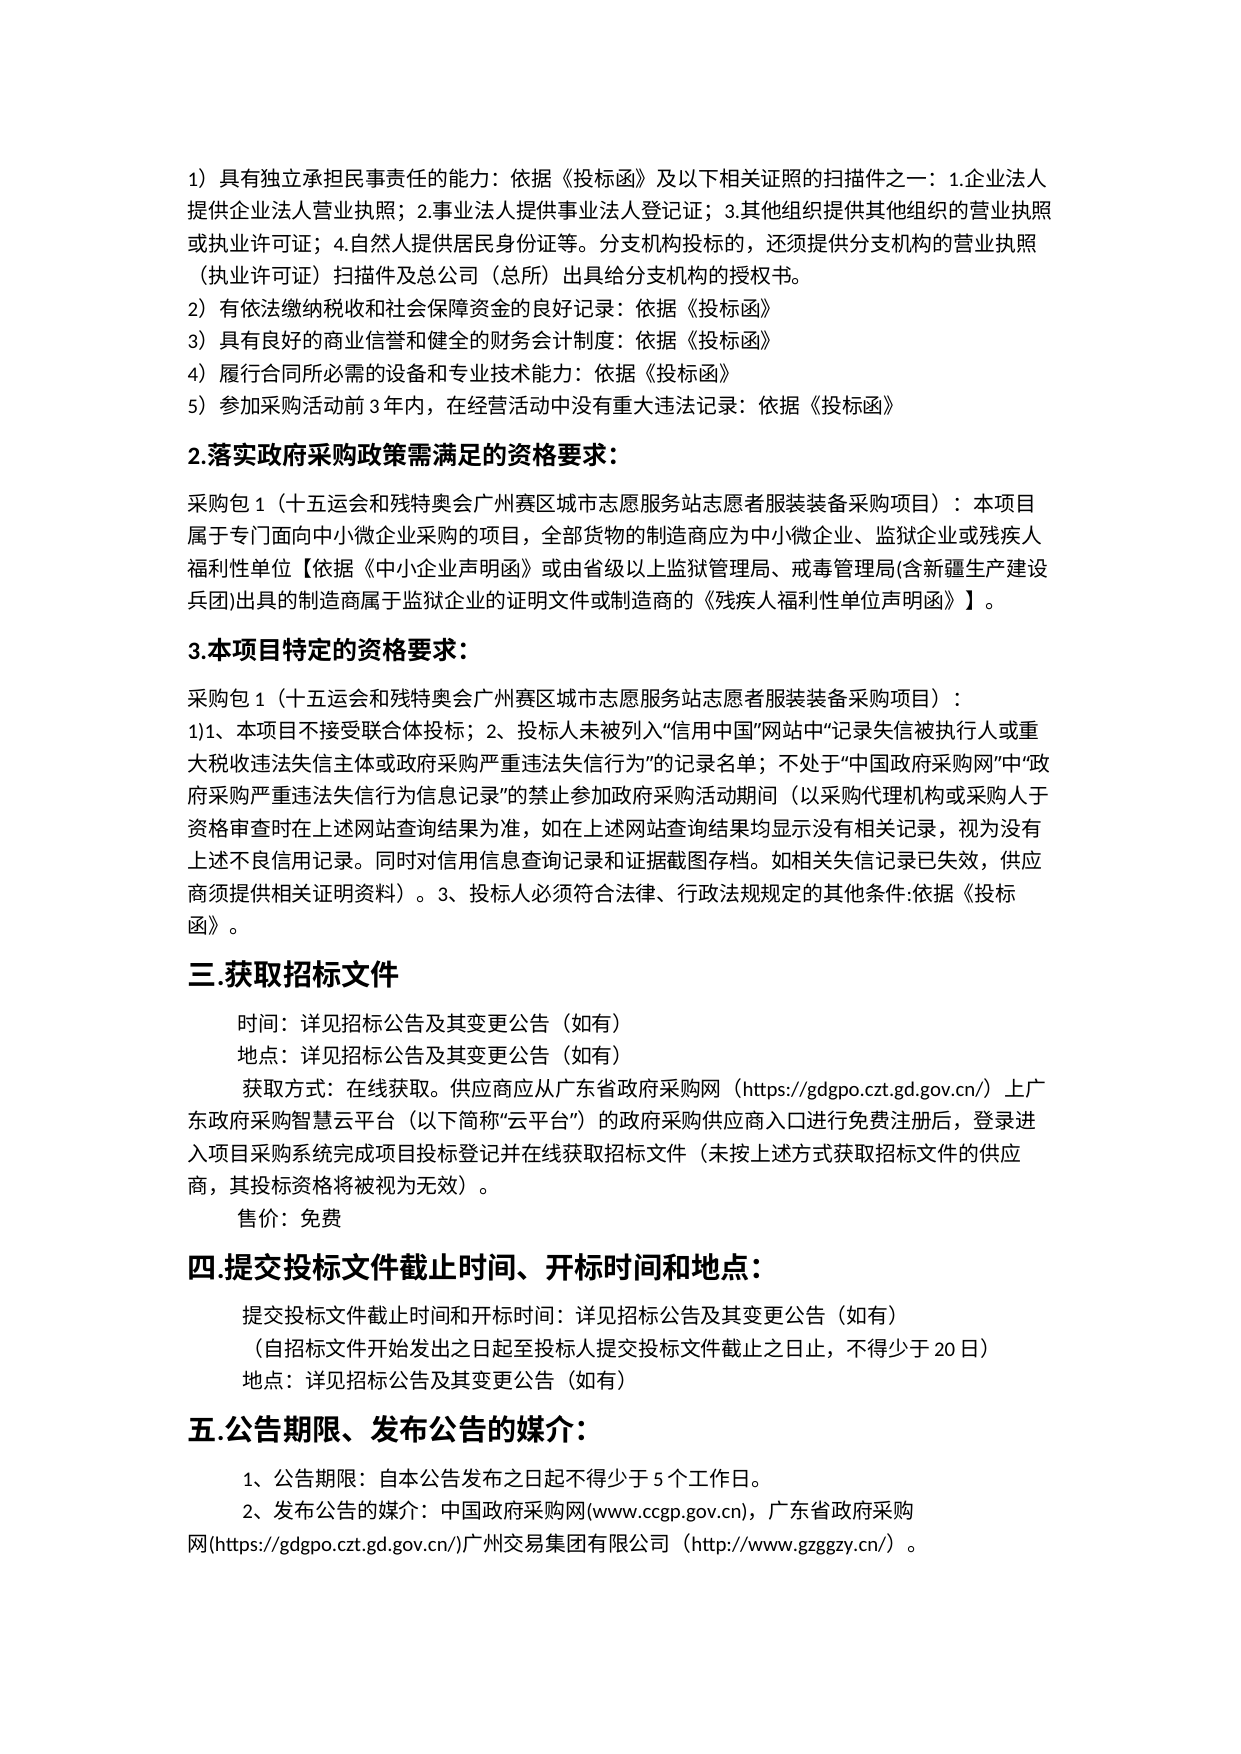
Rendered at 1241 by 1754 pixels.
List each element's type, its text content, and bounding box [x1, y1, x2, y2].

text 时间：详见招标公告及其变更公告（如有） [187, 1007, 1053, 1039]
text 2、发布公告的媒介：中国政府采购网(www.ccgp.gov.cn)，广东省政府采购网(https://gdgpo.czt.gd.gov.cn/)广州交易集团有限公司（http://www.gzggzy.cn/）。 [187, 1494, 1053, 1559]
text 3.本项目特定的资格要求： [187, 617, 1053, 682]
text 1）具有独立承担民事责任的能力：依据《投标函》及以下相关证照的扫描件之一：1.企业法人提供企业法人营业执照；2.事业法人提供事业法人登记证；3.其他组织提供其他组织的营业执照或执业许可证；4.自然人提供居民身份证等。分支机构投标的，还须提供分支机构的营业执照（执业许可证）扫描件及总公司（总所）出具给分支机构的授权书。 [187, 162, 1053, 292]
text 1、公告期限：自本公告发布之日起不得少于5个工作日。 [187, 1462, 1053, 1494]
text 采购包1（十五运会和残特奥会广州赛区城市志愿服务站志愿者服装装备采购项目）：本项目属于专门面向中小微企业采购的项目，全部货物的制造商应为中小微企业、监狱企业或残疾人福利性单位【依据《中小企业声明函》或由省级以上监狱管理局、戒毒管理局(含新疆生产建设兵团)出具的制造商属于监狱企业的证明文件或制造商的《残疾人福利性单位声明函》】。 [187, 487, 1053, 617]
text 2.落实政府采购政策需满足的资格要求： [187, 422, 1053, 487]
text （自招标文件开始发出之日起至投标人提交投标文件截止之日止，不得少于20日） [187, 1332, 1053, 1364]
text 获取方式：在线获取。供应商应从广东省政府采购网（https://gdgpo.czt.gd.gov.cn/）上广东政府采购智慧云平台（以下简称“云平台”）的政府采购供应商入口进行免费注册后，登录进入项目采购系统完成项目投标登记并在线获取招标文件（未按上述方式获取招标文件的供应商，其投标资格将被视为无效）。 [187, 1072, 1053, 1202]
text 三.获取招标文件 [187, 942, 1053, 1007]
text 1)1、本项目不接受联合体投标；2、投标人未被列入“信用中国”网站中“记录失信被执行人或重大税收违法失信主体或政府采购严重违法失信行为”的记录名单；不处于“中国政府采购网”中“政府采购严重违法失信行为信息记录”的禁止参加政府采购活动期间（以采购代理机构或采购人于资格审查时在上述网站查询结果为准，如在上述网站查询结果均显示没有相关记录，视为没有上述不良信用记录。同时对信用信息查询记录和证据截图存档。如相关失信记录已失效，供应商须提供相关证明资料）。3、投标人必须符合法律、行政法规规定的其他条件:依据《投标函》。 [187, 714, 1053, 942]
text 采购包1（十五运会和残特奥会广州赛区城市志愿服务站志愿者服装装备采购项目）： [187, 682, 1053, 714]
text 四.提交投标文件截止时间、开标时间和地点： [187, 1234, 1053, 1299]
text 5）参加采购活动前3年内，在经营活动中没有重大违法记录：依据《投标函》 [187, 389, 1053, 422]
text 五.公告期限、发布公告的媒介： [187, 1397, 1053, 1462]
text 地点：详见招标公告及其变更公告（如有） [187, 1364, 1053, 1397]
text 4）履行合同所必需的设备和专业技术能力：依据《投标函》 [187, 357, 1053, 389]
text 售价：免费 [187, 1202, 1053, 1234]
text 3）具有良好的商业信誉和健全的财务会计制度：依据《投标函》 [187, 324, 1053, 357]
text 地点：详见招标公告及其变更公告（如有） [187, 1039, 1053, 1072]
text 2）有依法缴纳税收和社会保障资金的良好记录：依据《投标函》 [187, 292, 1053, 324]
text 提交投标文件截止时间和开标时间：详见招标公告及其变更公告（如有） [187, 1299, 1053, 1332]
